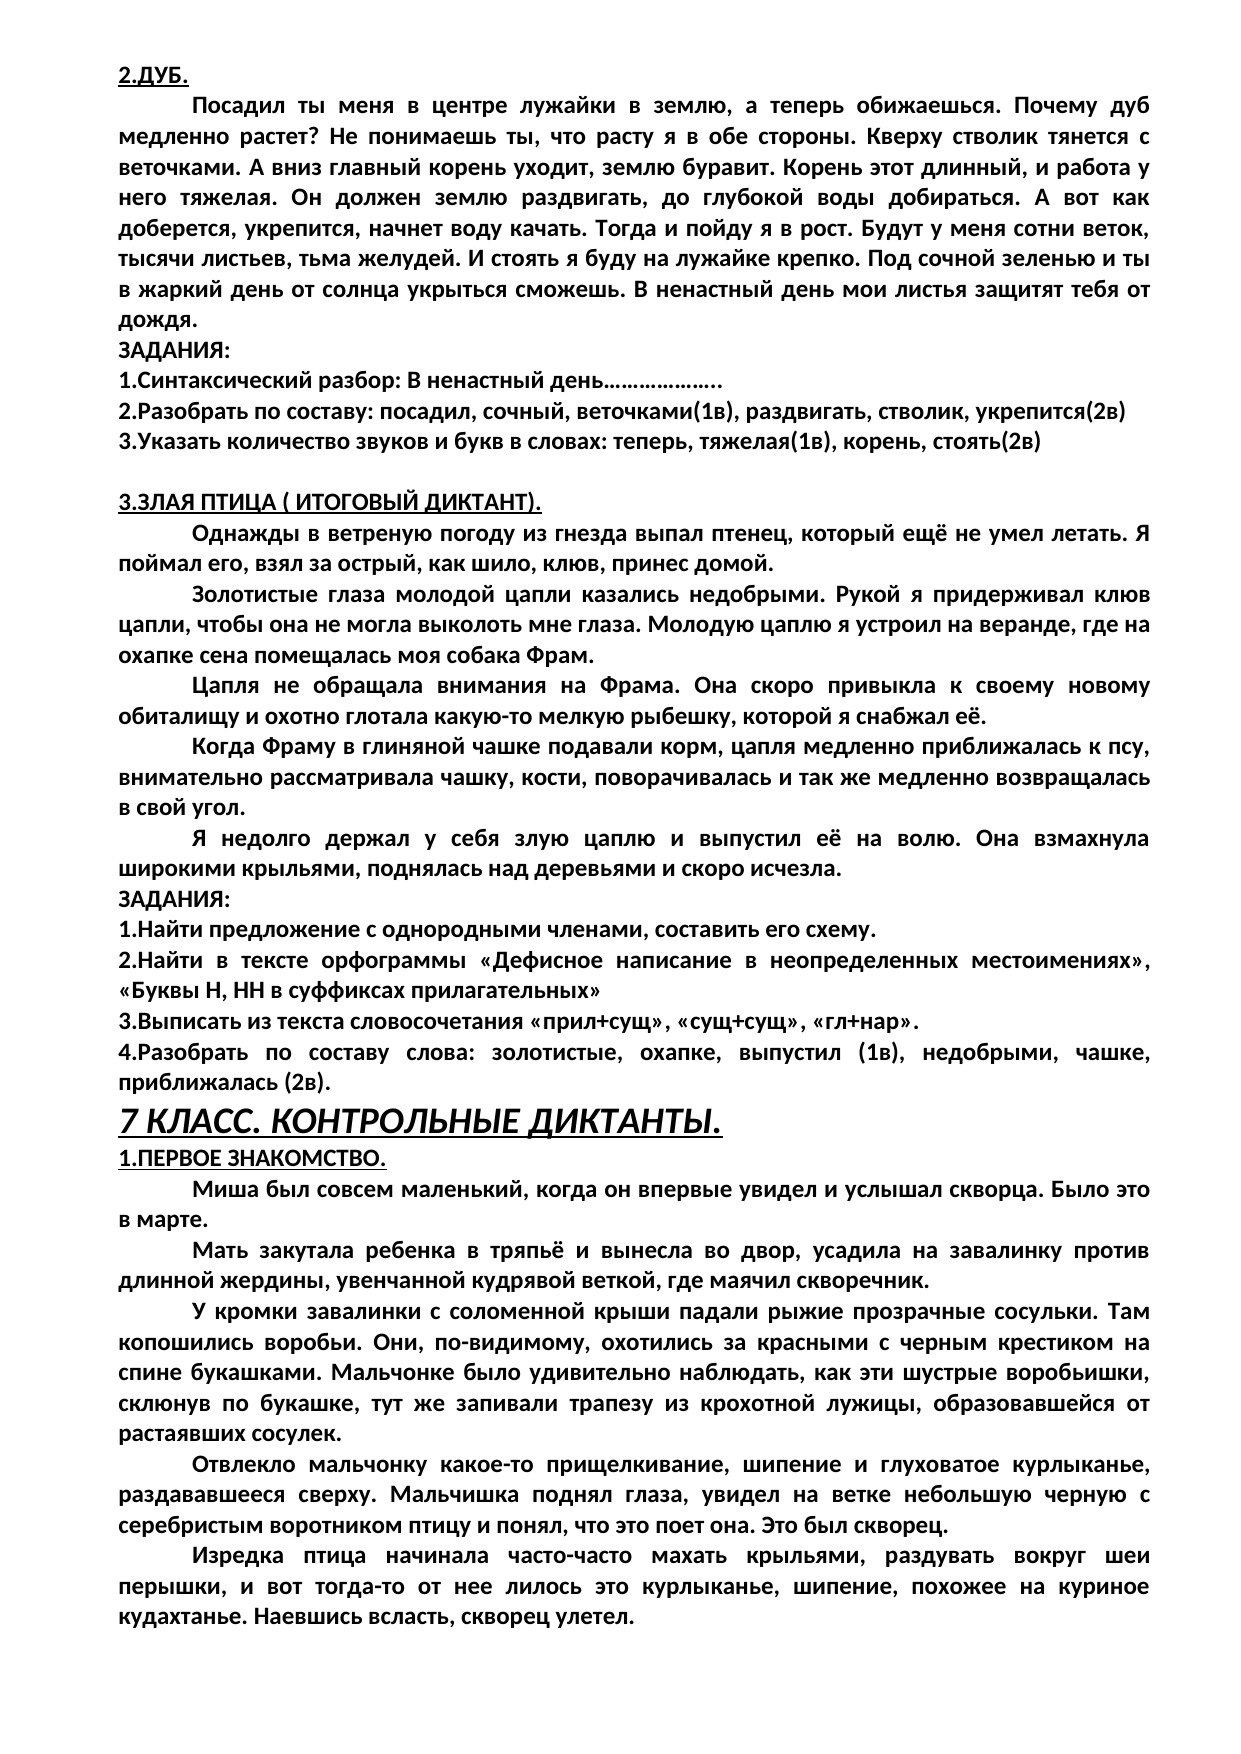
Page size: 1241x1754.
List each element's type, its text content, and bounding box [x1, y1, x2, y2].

text 3.Выписать из текста словосочетания «прил+сущ», «сущ+сущ», «гл+нар». [118, 1005, 1152, 1036]
text ЗАДАНИЯ: [118, 334, 1152, 364]
text 1.Найти предложение с однородными членами, составить его схему. [118, 914, 1152, 944]
text Изредка птица начинала часто-часто махать крыльями, раздувать вокруг шеи перышки, и вот тогда-то от нее лилось это курлыканье, шипение, похожее на куриное кудахтанье. Наевшись всласть, скворец улетел. [118, 1539, 1152, 1631]
text Цапля не обращала внимания на Фрама. Она скоро привыкла к своему новому обиталищу и охотно глотала какую-то мелкую рыбешку, которой я снабжал её. [118, 669, 1152, 731]
text 2.Разобрать по составу: посадил, сочный, веточками(1в), раздвигать, стволик, укрепится(2в) [118, 395, 1152, 425]
text ЗАДАНИЯ: [118, 883, 1152, 914]
text Миша был совсем маленький, когда он впервые увидел и услышал скворца. Было это в марте. [118, 1173, 1152, 1234]
text Золотистые глаза молодой цапли казались недобрыми. Рукой я придерживал клюв цапли, чтобы она не могла выколоть мне глаза. Молодую цаплю я устроил на веранде, где на охапке сена помещалась моя собака Фрам. [118, 578, 1152, 669]
text Я недолго держал у себя злую цаплю и выпустил её на волю. Она взмахнула широкими крыльями, поднялась над деревьями и скоро исчезла. [118, 822, 1152, 883]
text У кромки завалинки с соломенной крыши падали рыжие прозрачные сосульки. Там копошились воробьи. Они, по-видимому, охотились за красными с черным крестиком на спине букашками. Мальчонке было удивительно наблюдать, как эти шустрые воробьишки, склюнув по букашке, тут же запивали трапезу из крохотной лужицы, образовавшейся от растаявших сосулек. [118, 1295, 1152, 1448]
text 1.ПЕРВОЕ ЗНАКОМСТВО. [118, 1143, 1152, 1173]
text Однажды в ветреную погоду из гнезда выпал птенец, который ещё не умел летать. Я поймал его, взял за острый, как шило, клюв, принес домой. [118, 517, 1152, 578]
text 7 КЛАСС. КОНТРОЛЬНЫЕ ДИКТАНТЫ. [118, 1097, 1152, 1143]
text 3.Указать количество звуков и букв в словах: теперь, тяжелая(1в), корень, стоять(2в) [118, 425, 1152, 456]
text 2.ДУБ. [118, 59, 1152, 89]
text 4.Разобрать по составу слова: золотистые, охапке, выпустил (1в), недобрыми, чашке, приближалась (2в). [118, 1036, 1152, 1097]
text Посадил ты меня в центре лужайки в землю, а теперь обижаешься. Почему дуб медленно растет? Не понимаешь ты, что расту я в обе стороны. Кверху стволик тянется с веточками. А вниз главный корень уходит, землю буравит. Корень этот длинный, и работа у него тяжелая. Он должен землю раздвигать, до глубокой воды добираться. А вот как доберется, укрепится, начнет воду качать. Тогда и пойду я в рост. Будут у меня сотни веток, тысячи листьев, тьма желудей. И стоять я буду на лужайке крепко. Под сочной зеленью и ты в жаркий день от солнца укрыться сможешь. В ненастный день мои листья защитят тебя от дождя. [118, 89, 1152, 334]
text Мать закутала ребенка в тряпьё и вынесла во двор, усадила на завалинку против длинной жердины, увенчанной кудрявой веткой, где маячил скворечник. [118, 1234, 1152, 1295]
text 3.ЗЛАЯ ПТИЦА ( ИТОГОВЫЙ ДИКТАНТ). [118, 486, 1152, 517]
text 1.Синтаксический разбор: В ненастный день……………….. [118, 364, 1152, 395]
text Отвлекло мальчонку какое-то прищелкивание, шипение и глуховатое курлыканье, раздававшееся сверху. Мальчишка поднял глаза, увидел на ветке небольшую черную с серебристым воротником птицу и понял, что это поет она. Это был скворец. [118, 1448, 1152, 1539]
text 2.Найти в тексте орфограммы «Дефисное написание в неопределенных местоимениях», «Буквы Н, НН в суффиксах прилагательных» [118, 944, 1152, 1005]
text Когда Фраму в глиняной чашке подавали корм, цапля медленно приближалась к псу, внимательно рассматривала чашку, кости, поворачивалась и так же медленно возвращалась в свой угол. [118, 731, 1152, 822]
